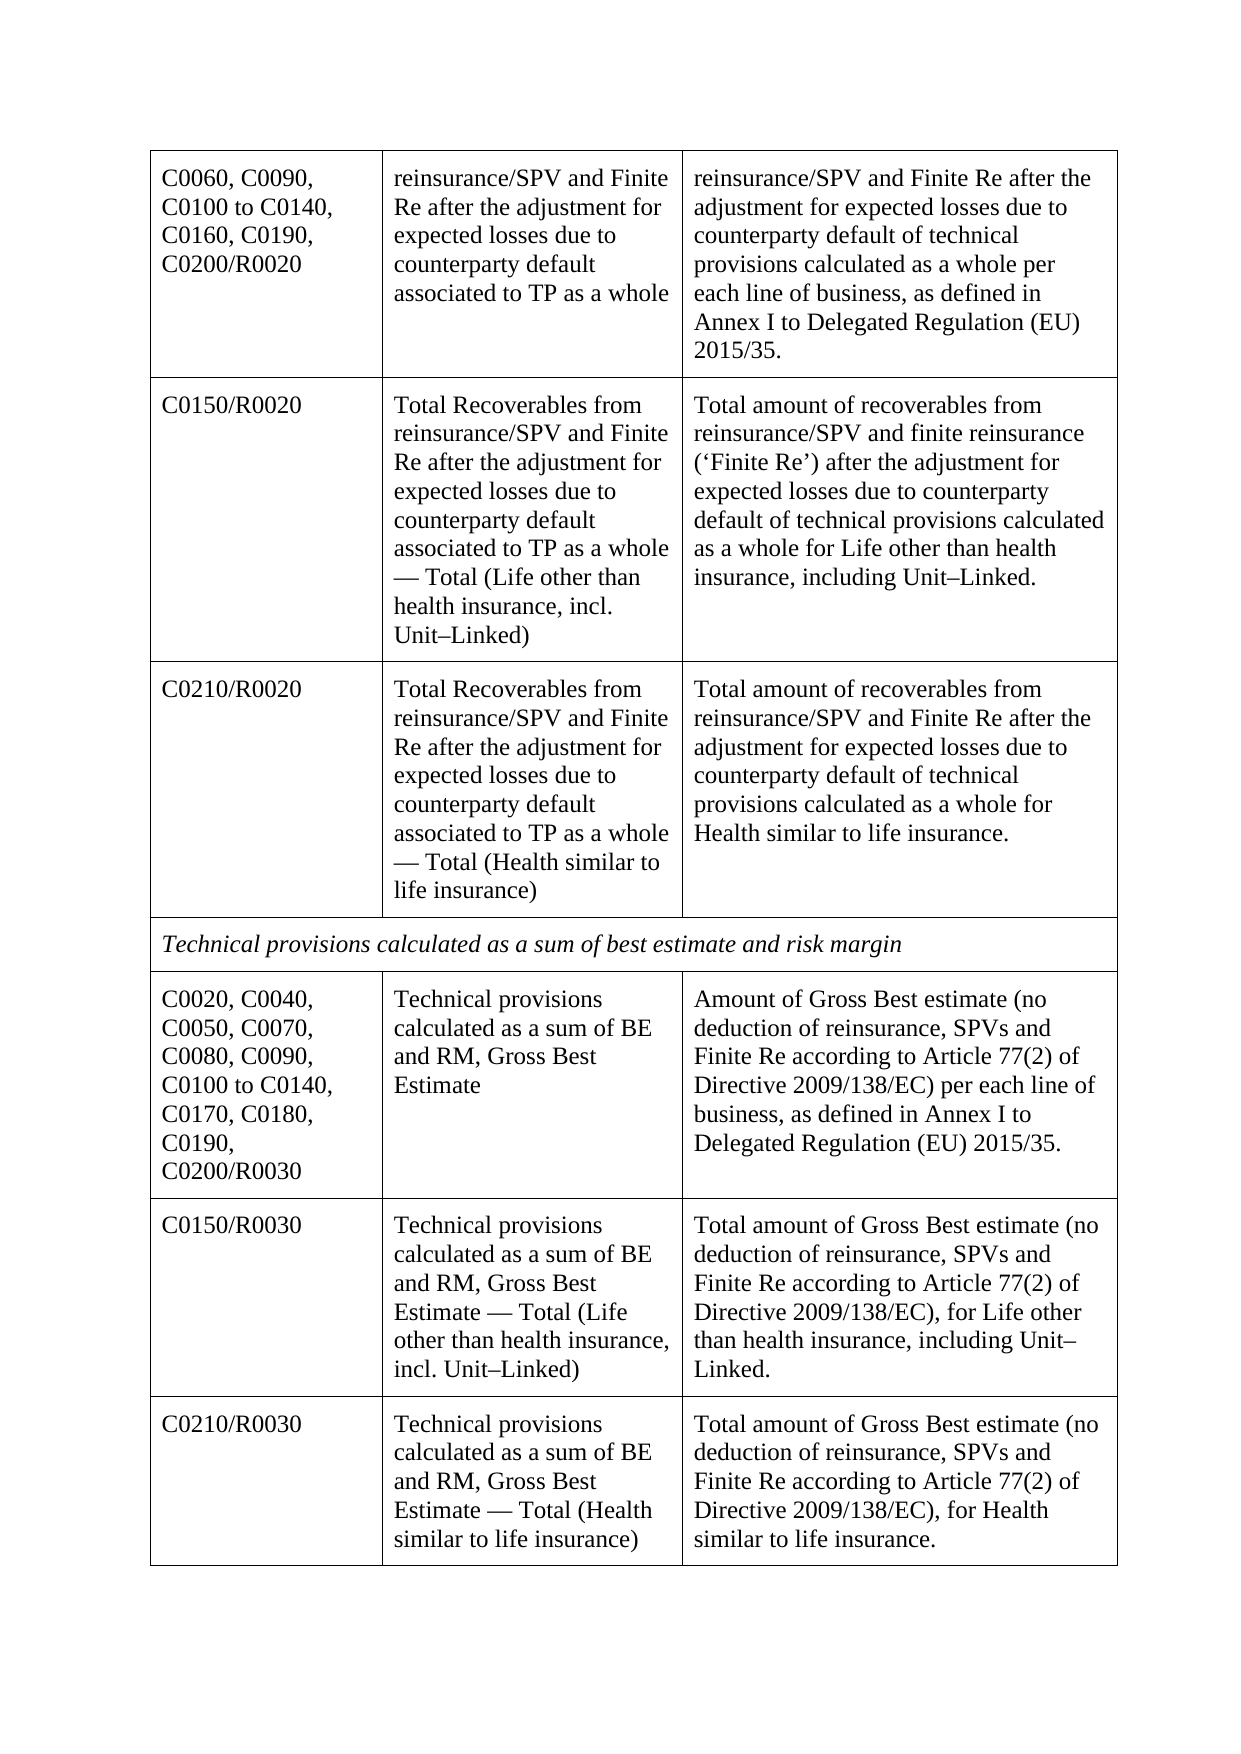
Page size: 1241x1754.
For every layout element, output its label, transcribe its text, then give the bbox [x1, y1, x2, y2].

table_cell Technical provisions calculated as a sum of BE and RM, Gross Best Estimate — Total (Life other than health insurance, incl. Unit–Linked) [383, 1199, 682, 1396]
table_cell C0210/R0030 [151, 1397, 382, 1565]
table_cell C0210/R0020 [151, 662, 382, 917]
table_cell Total amount of Gross Best estimate (no deduction of reinsurance, SPVs and Finite Re according to Article 77(2) of Directive 2009/138/EC), for Life other than health insurance, including Unit–Linked. [683, 1199, 1117, 1396]
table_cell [383, 151, 682, 377]
table_cell C0020, C0040, C0050, C0070, C0080, C0090, C0100 to C0140, C0170, C0180, C0190, C0200/R0030 [151, 972, 382, 1198]
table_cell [683, 151, 1117, 377]
table_cell Total amount of Gross Best estimate (no deduction of reinsurance, SPVs and Finite Re according to Article 77(2) of Directive 2009/138/EC), for Health similar to life insurance. [683, 1397, 1117, 1565]
table_cell Technical provisions calculated as a sum of BE and RM, Gross Best Estimate [383, 972, 682, 1198]
table_cell Total amount of recoverables from reinsurance/SPV and Finite Re after the adjustment for expected losses due to counterparty default of technical provisions calculated as a whole for Health similar to life insurance. [683, 662, 1117, 917]
table_cell C0150/R0020 [151, 378, 382, 661]
table_cell Total Recoverables from reinsurance/SPV and Finite Re after the adjustment for expected losses due to counterparty default associated to TP as a whole — Total (Health similar to life insurance) [383, 662, 682, 917]
table_cell Total amount of recoverables from reinsurance/SPV and finite reinsurance (‘Finite Re’) after the adjustment for expected losses due to counterparty default of technical provisions calculated as a whole for Life other than health insurance, including Unit–Linked. [683, 378, 1117, 661]
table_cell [151, 151, 382, 377]
table_cell Total Recoverables from reinsurance/SPV and Finite Re after the adjustment for expected losses due to counterparty default associated to TP as a whole — Total (Life other than health insurance, incl. Unit–Linked) [383, 378, 682, 661]
table_cell Technical provisions calculated as a sum of best estimate and risk margin [151, 918, 1117, 971]
table_cell Technical provisions calculated as a sum of BE and RM, Gross Best Estimate — Total (Health similar to life insurance) [383, 1397, 682, 1565]
table_cell C0150/R0030 [151, 1199, 382, 1396]
table_cell Amount of Gross Best estimate (no deduction of reinsurance, SPVs and Finite Re according to Article 77(2) of Directive 2009/138/EC) per each line of business, as defined in Annex I to Delegated Regulation (EU) 2015/35. [683, 972, 1117, 1198]
